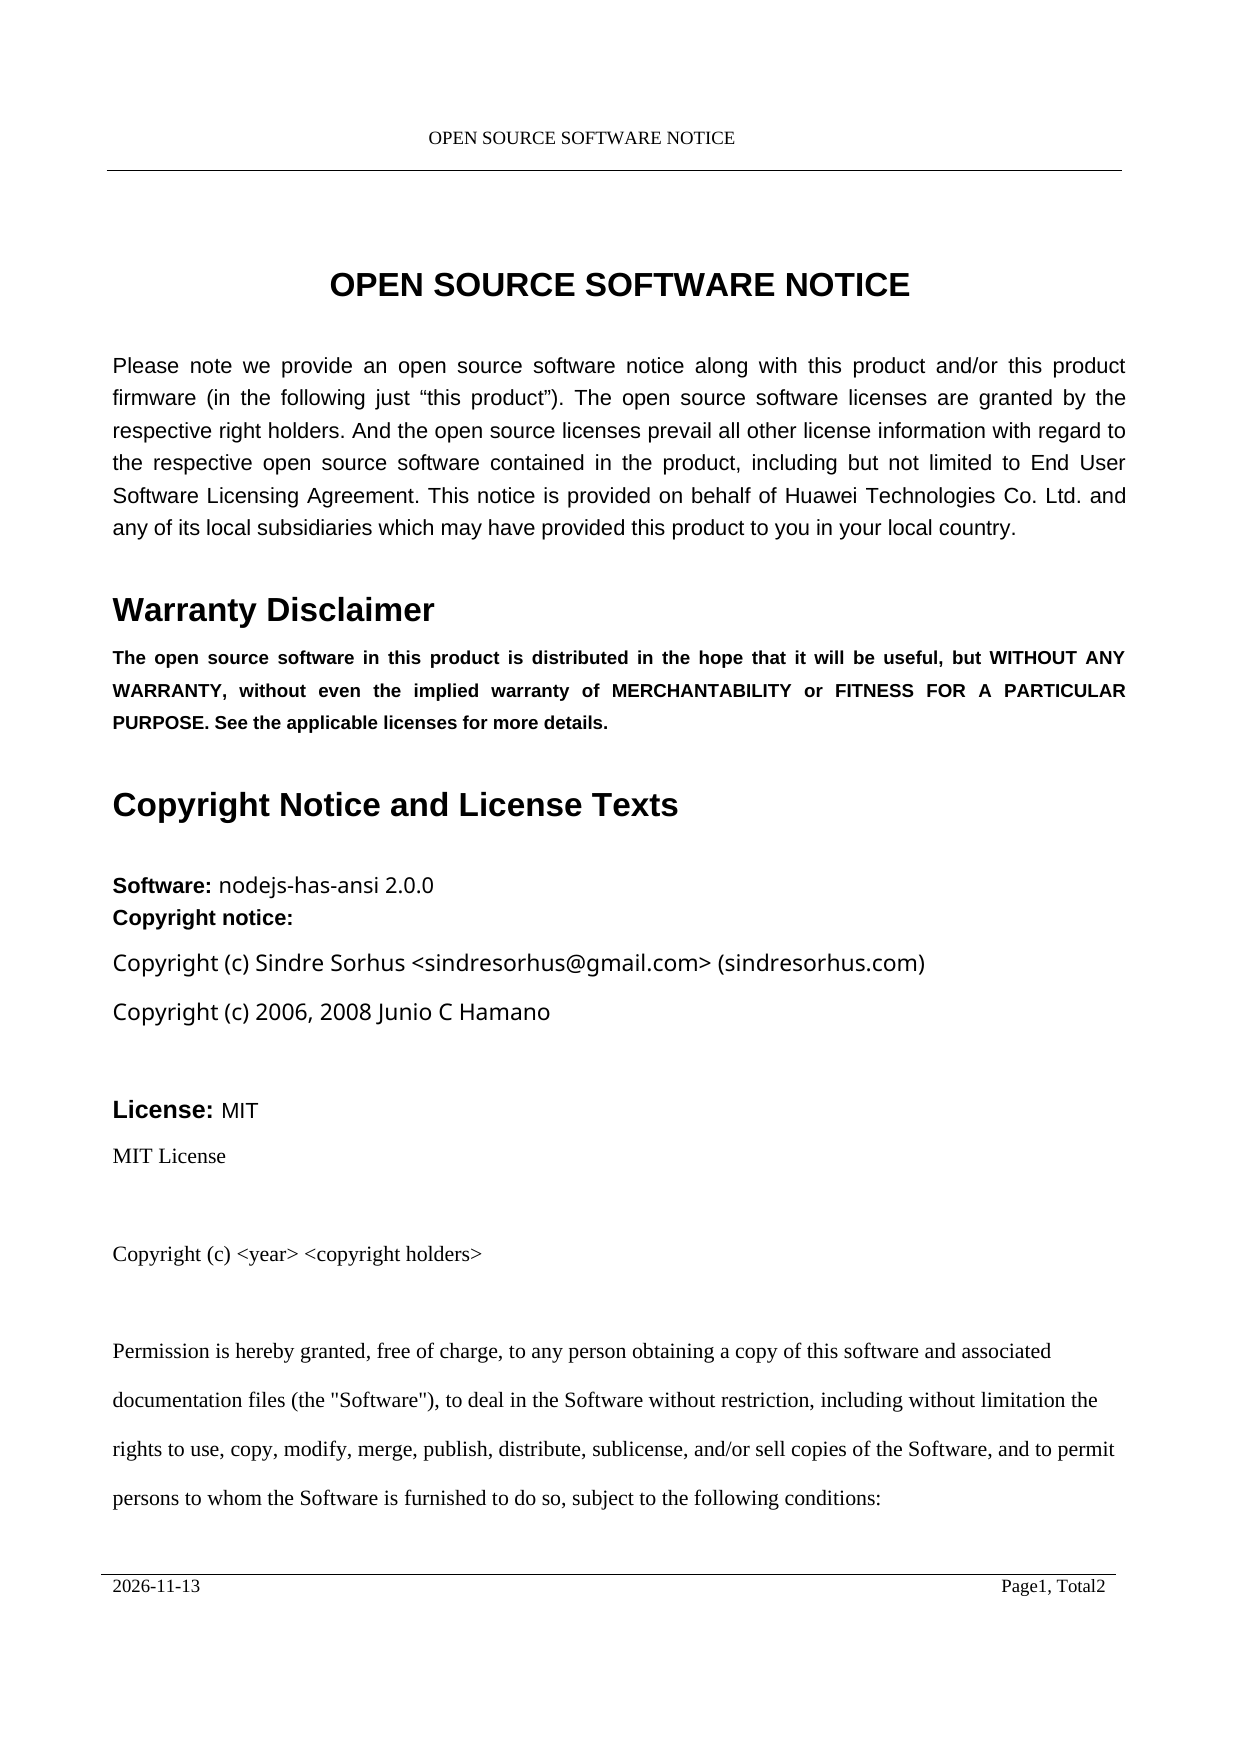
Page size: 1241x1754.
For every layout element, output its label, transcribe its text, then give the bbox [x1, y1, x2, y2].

text Software: nodejs-has-ansi 2.0.0 [112, 869, 1128, 901]
text Copyright notice: [112, 901, 1128, 934]
text Copyright (c) Sindre Sorhus <sindresorhus@gmail.com> (sindresorhus.com) Copyright (c) 2006, 2008 Junio C Hamano [112, 947, 1128, 1077]
text Please note we provide an open source software notice along with this product and/or this product firmware (in the following just “this product”). The open source software licenses are granted by the respective right holders. And the open source licenses prevail all other license information with regard to the respective open source software contained in the product, including but not limited to End User Software Licensing Agreement. This notice is provided on behalf of Huawei Technologies Co. Ltd. and any of its local subsidiaries which may have provided this product to you in your local country. [112, 349, 1128, 544]
text The open source software in this product is distributed in the hope that it will be useful, but WITHOUT ANY WARRANTY, without even the implied warranty of MERCHANTABILITY or FITNESS FOR A PARTICULAR PURPOSE. See the applicable licenses for more details. [112, 641, 1128, 739]
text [112, 1140, 1128, 1513]
text Warranty Disclaimer [112, 576, 1128, 641]
text Copyright Notice and License Texts [112, 771, 1128, 836]
text License: MIT [112, 1093, 1128, 1125]
text OPEN SOURCE SOFTWARE NOTICE [112, 251, 1128, 316]
